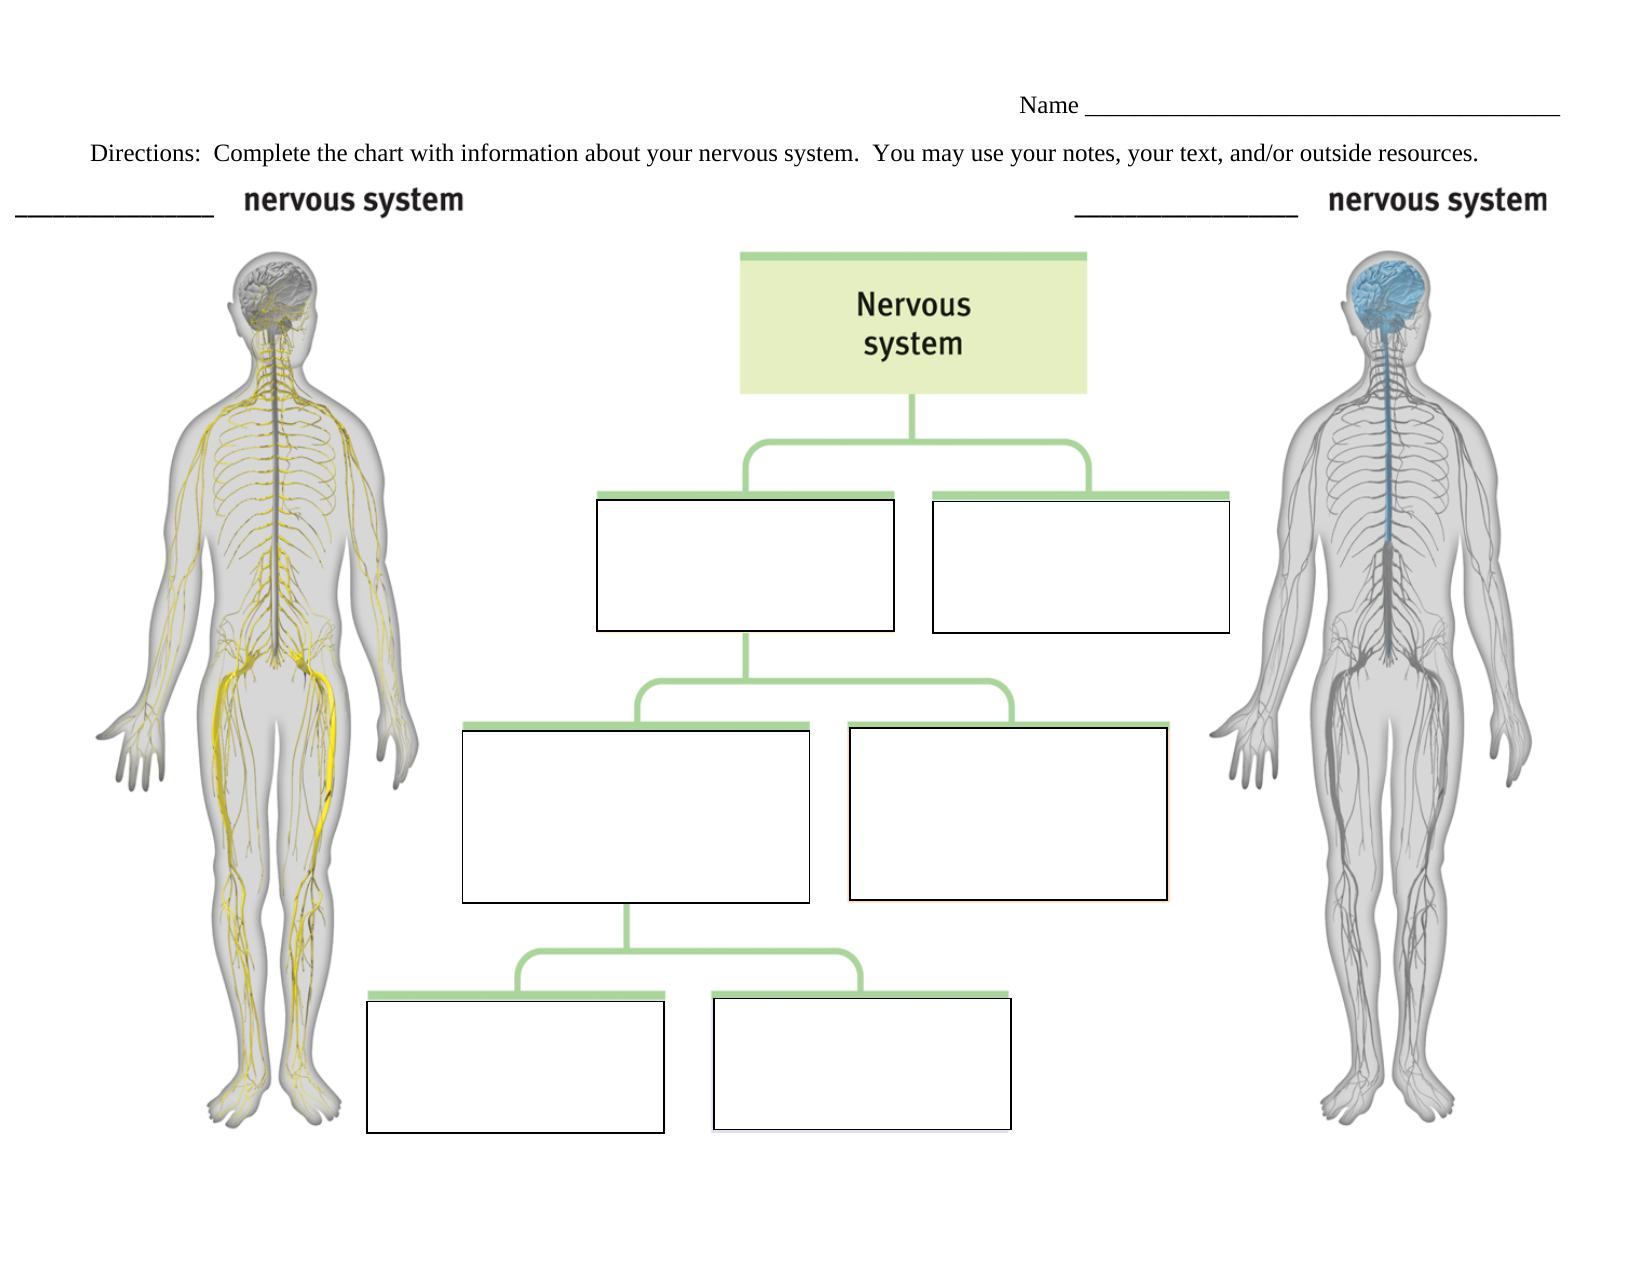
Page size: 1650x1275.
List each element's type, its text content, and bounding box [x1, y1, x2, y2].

text Directions: Complete the chart with information about your nervous system. You may use your notes, your text, and/or outside resources. [90, 138, 1560, 166]
picture [90, 185, 1547, 1133]
text Name ______________________________________ [90, 90, 1560, 119]
